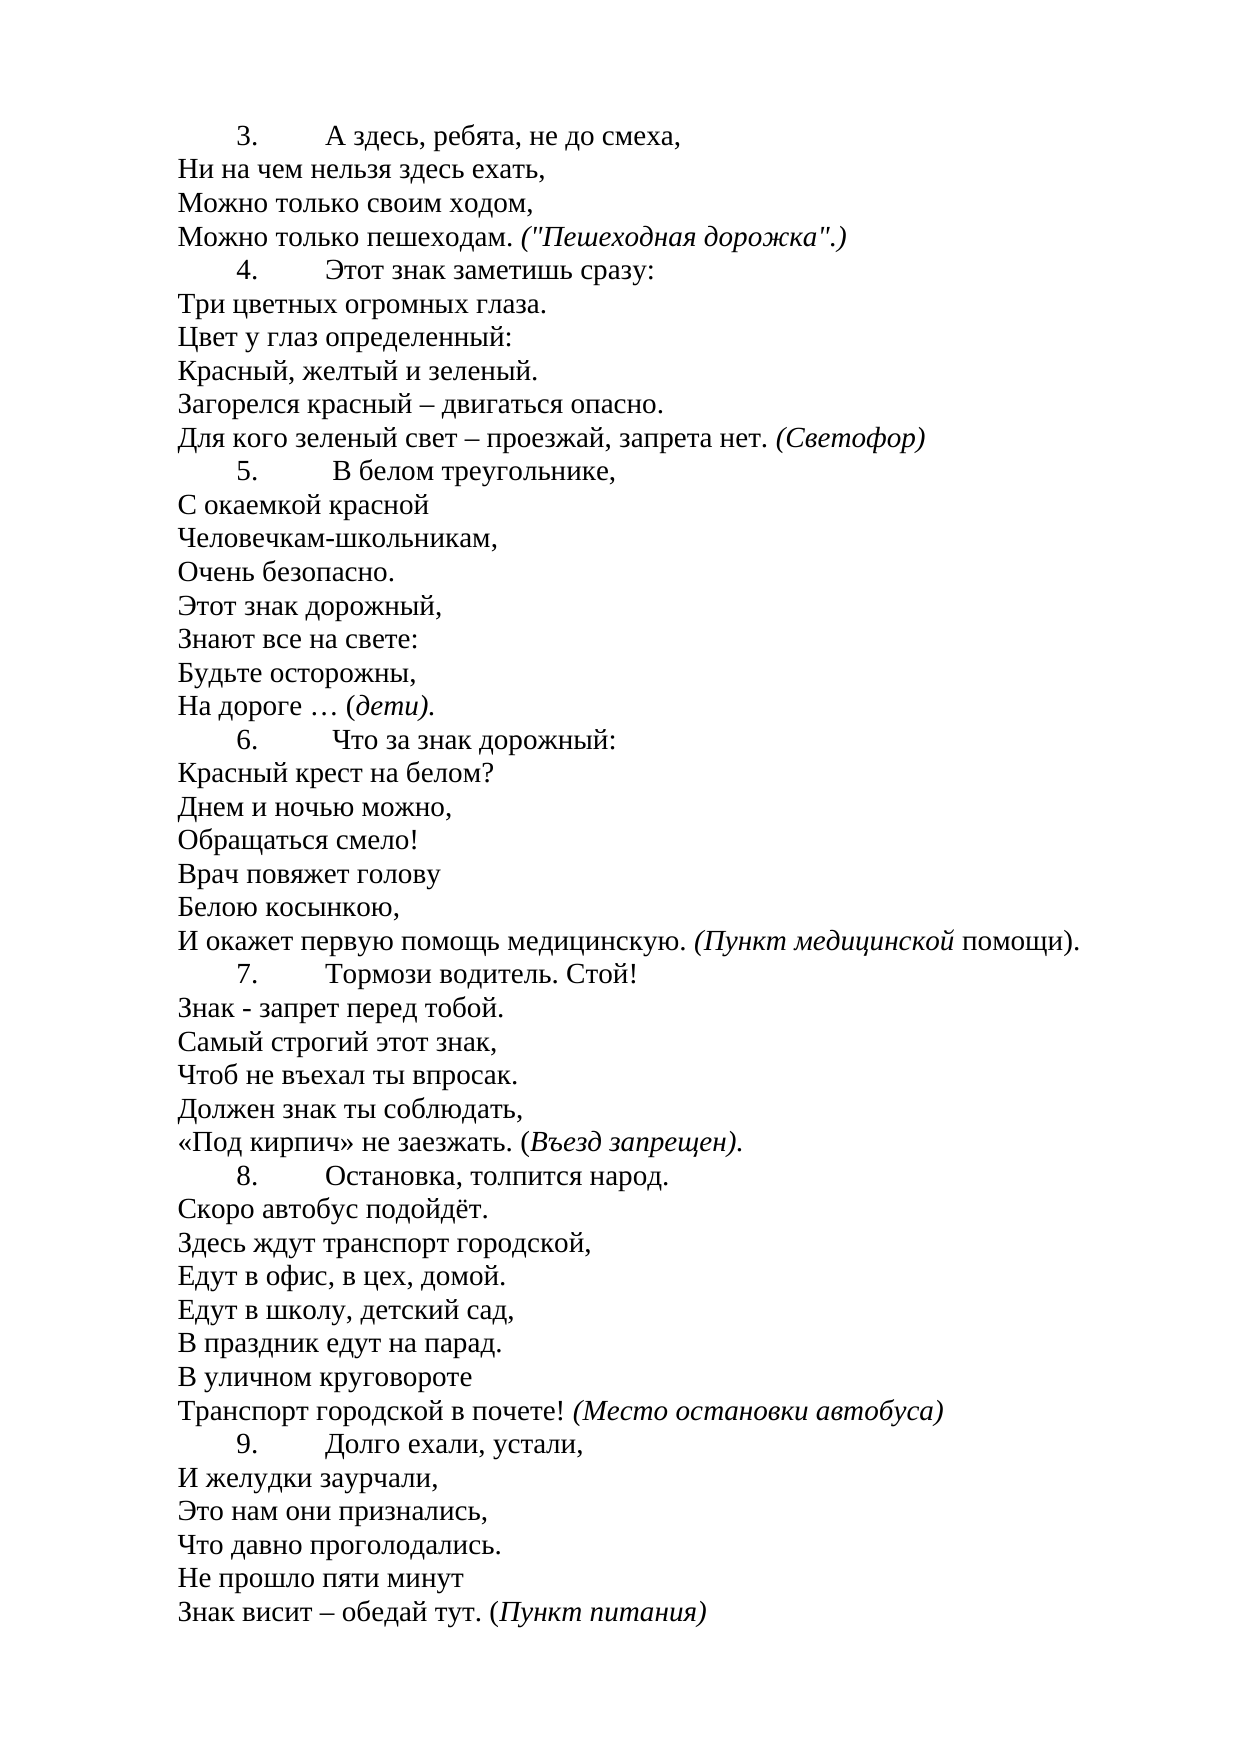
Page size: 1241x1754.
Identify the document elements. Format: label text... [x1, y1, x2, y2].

list Этот знак заметишь сразу: Три цветных огромных глаза. Цвет у глаз определенный: Красный, желтый и зеленый. Загорелся красный – двигаться опасно. Для кого зеленый свет – проезжай, запрета нет. (Светофор) [177, 252, 1152, 453]
list В белом треугольнике, С окаемкой красной Человечкам-школьникам, Очень безопасно. Этот знак дорожный, Знают все на свете: Будьте осторожны, На дороге … (дети). [177, 453, 1152, 722]
list А здесь, ребята, не до смеха, Ни на чем нельзя здесь ехать, Можно только своим ходом, Можно только пешеходам. ("Пешеходная дорожка".) [177, 118, 1152, 252]
list Тормози водитель. Стой! Знак - запрет перед тобой. Самый строгий этот знак, Чтоб не въехал ты впросак. Должен знак ты соблюдать, «Под кирпич» не заезжать. (Въезд запрещен). [177, 957, 1152, 1158]
list Что за знак дорожный: Красный крест на белом? Днем и ночью можно, Обращаться смело! Врач повяжет голову Белою косынкою, И окажет первую помощь медицинскую. (Пункт медицинской помощи). [177, 722, 1152, 957]
list Остановка, толпится народ. Скоро автобус подойдёт. Здесь ждут транспорт городской, Едут в офис, в цех, домой. Едут в школу, детский сад, В праздник едут на парад. В уличном круговороте Транспорт городской в почете! (Место остановки автобуса) [177, 1158, 1152, 1426]
list Долго ехали, устали, И желудки заурчали, Это нам они признались, Что давно проголодались. Не прошло пяти минут Знак висит – обедай тут. (Пункт питания) [177, 1426, 1152, 1627]
